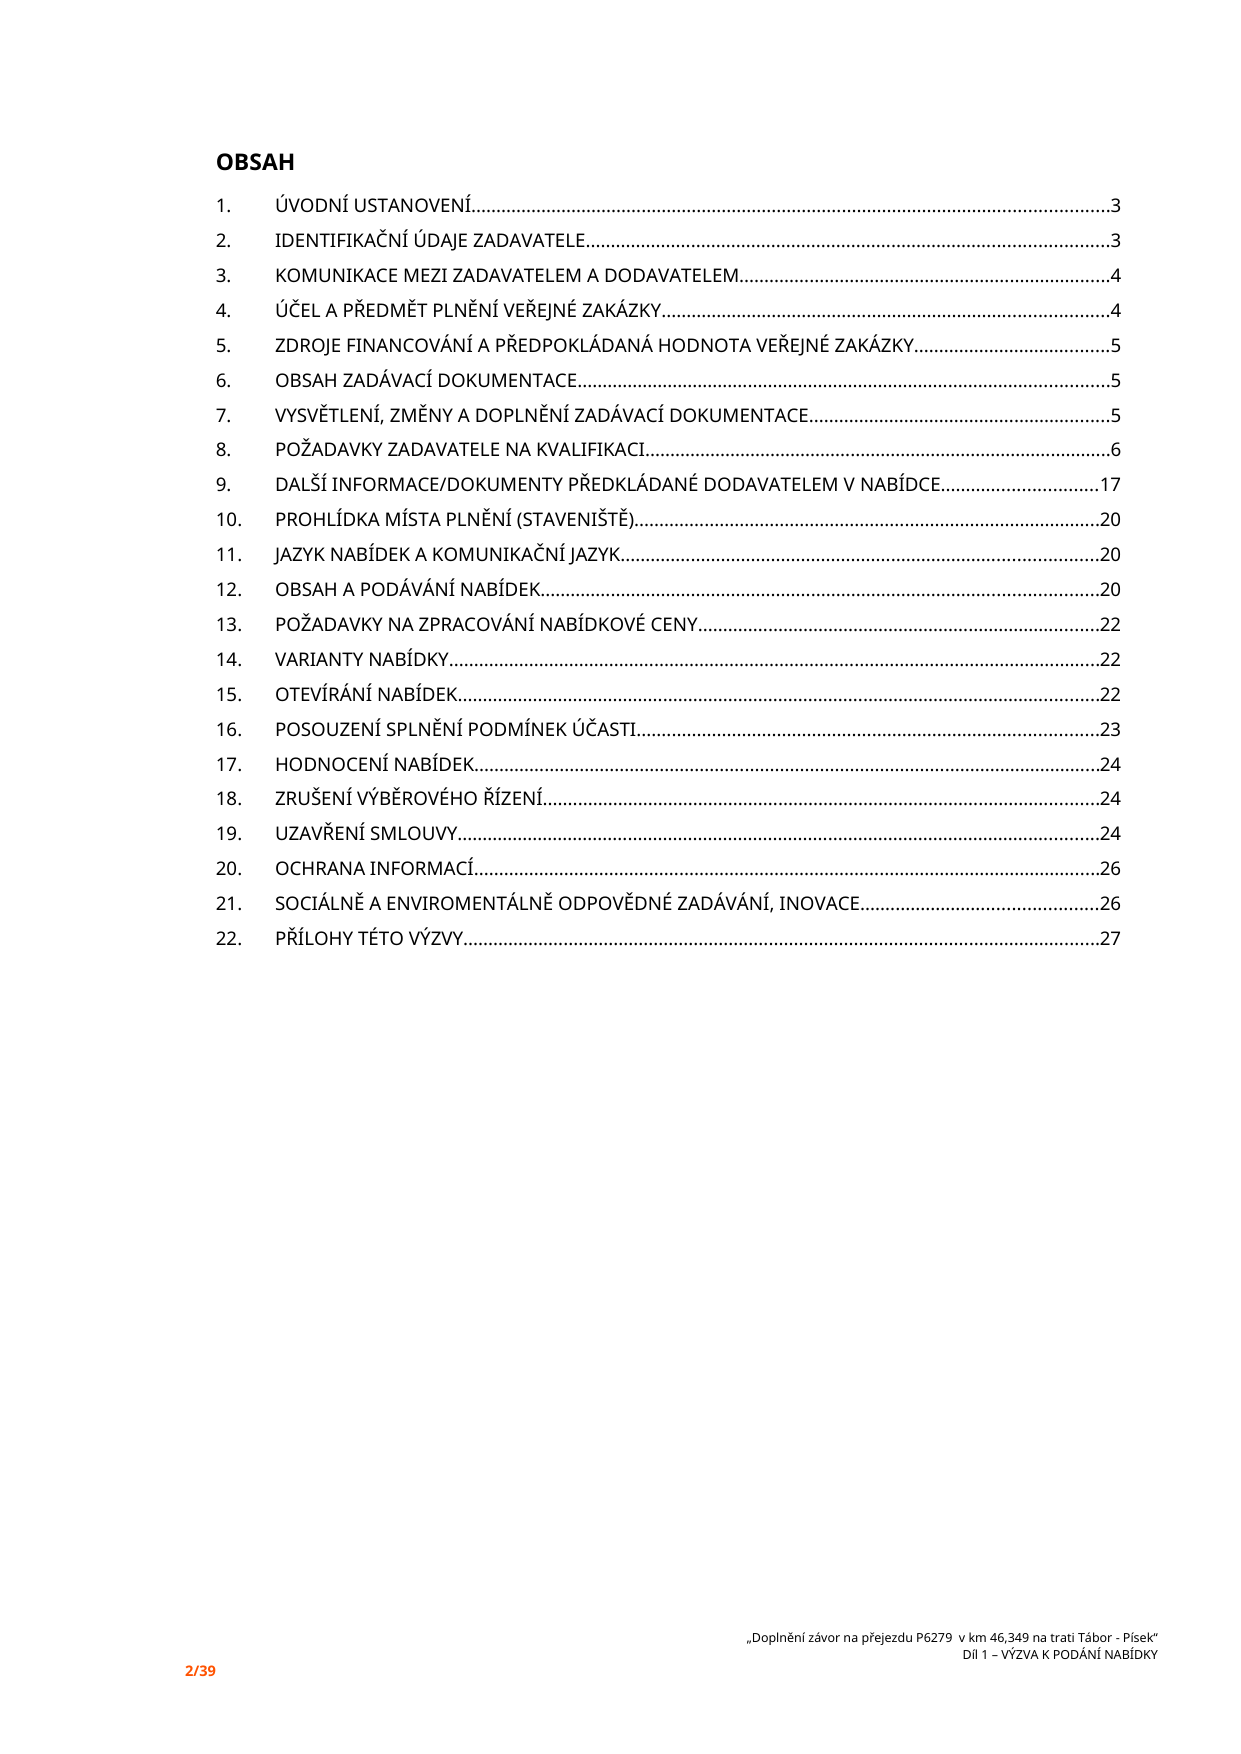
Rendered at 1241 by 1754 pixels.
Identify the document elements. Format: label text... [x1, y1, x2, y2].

text 14. VARIANTY NABÍDKY 22 [216, 646, 1122, 672]
text 22. PŘÍLOHY TÉTO VÝZVY 27 [216, 925, 1122, 951]
text 16. POSOUZENÍ SPLNĚNÍ PODMÍNEK ÚČASTI 23 [216, 716, 1122, 741]
text 9. DALŠÍ INFORMACE/DOKUMENTY PŘEDKLÁDANÉ DODAVATELEM V NABÍDCE 17 [216, 472, 1122, 497]
text 18. ZRUŠENÍ VÝBĚROVÉHO ŘÍZENÍ 24 [216, 786, 1122, 811]
text 7. VYSVĚTLENÍ, ZMĚNY A DOPLNĚNÍ ZADÁVACÍ DOKUMENTACE 5 [216, 402, 1122, 427]
text 6. OBSAH ZADÁVACÍ DOKUMENTACE 5 [216, 367, 1122, 392]
text 8. POŽADAVKY ZADAVATELE NA KVALIFIKACI 6 [216, 437, 1122, 462]
text 4. ÚČEL A PŘEDMĚT PLNĚNÍ VEŘEJNÉ ZAKÁZKY 4 [216, 297, 1122, 323]
text 11. JAZYK NABÍDEK A KOMUNIKAČNÍ JAZYK 20 [216, 541, 1122, 567]
text 10. PROHLÍDKA MÍSTA PLNĚNÍ (STAVENIŠTĚ) 20 [216, 507, 1122, 532]
text 21. SOCIÁLNĚ A ENVIROMENTÁLNĚ ODPOVĚDNÉ ZADÁVÁNÍ, INOVACE 26 [216, 890, 1122, 916]
text 1. ÚVODNÍ USTANOVENÍ 3 [216, 192, 1122, 218]
text 19. UZAVŘENÍ SMLOUVY 24 [216, 821, 1122, 846]
text 2. IDENTIFIKAČNÍ ÚDAJE ZADAVATELE 3 [216, 227, 1122, 253]
text 3. KOMUNIKACE MEZI ZADAVATELEM a DODAVATELEM 4 [216, 262, 1122, 288]
text 12. OBSAH A PODÁVÁNÍ NABÍDEK 20 [216, 576, 1122, 602]
text 20. OCHRANA INFORMACÍ 26 [216, 856, 1122, 881]
text Obsah [216, 146, 1122, 177]
text 15. OTEVÍRÁNÍ NABÍDEK 22 [216, 681, 1122, 707]
text 13. POŽADAVKY NA ZPRACOVÁNÍ NABÍDKOVÉ CENY 22 [216, 611, 1122, 637]
text 5. ZDROJE FINANCOVÁNÍ A PŘEDPOKLÁDANÁ HODNOTA VEŘEJNÉ ZAKÁZKY 5 [216, 332, 1122, 358]
text 17. HODNOCENÍ NABÍDEK 24 [216, 751, 1122, 776]
